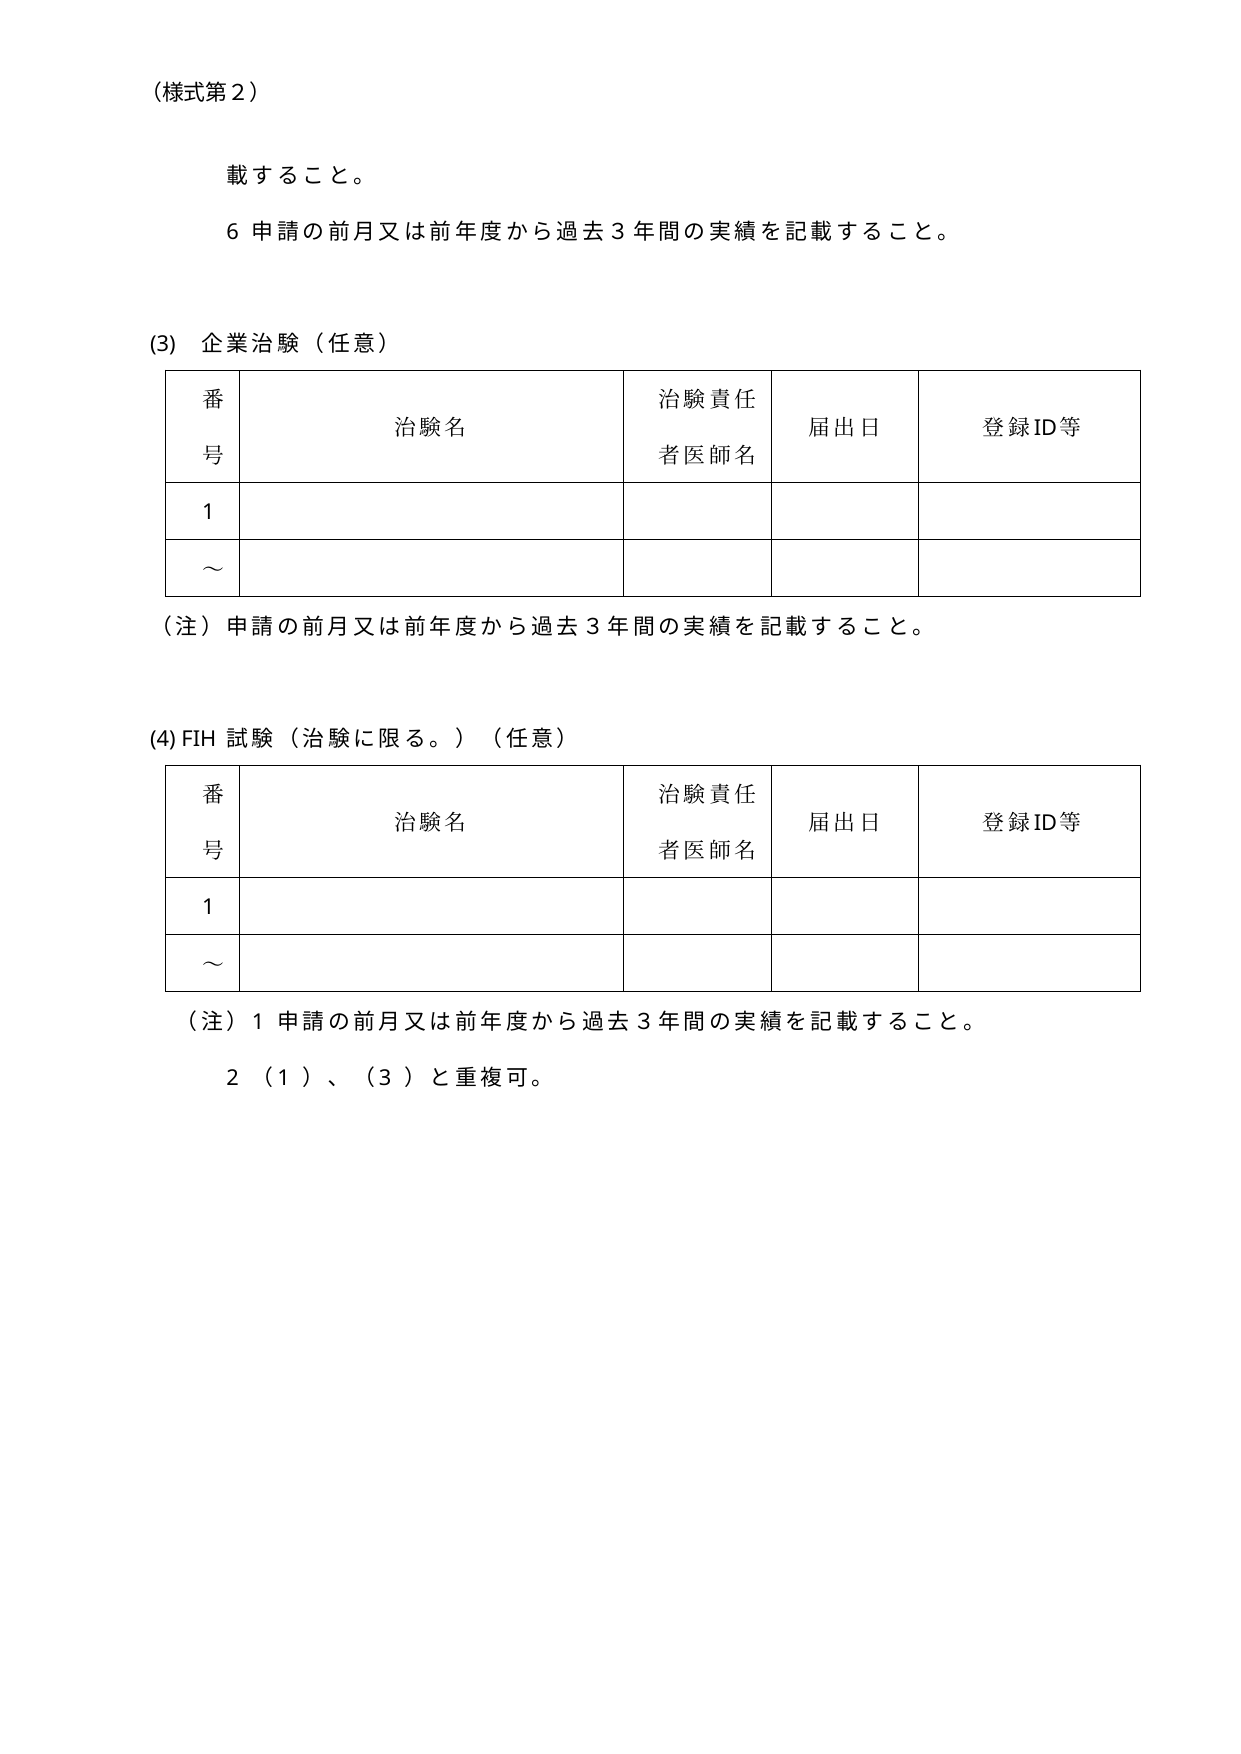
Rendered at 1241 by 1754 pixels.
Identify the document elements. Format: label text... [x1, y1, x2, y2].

table_cell [919, 540, 1140, 596]
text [202, 146, 1116, 202]
text （注）申請の前月又は前年度から過去３年間の実績を記載すること。 [124, 597, 1116, 653]
text (4) FIH試験（治験に限る。）（任意） [139, 709, 1116, 764]
table_header 治験責任者医師名 [624, 371, 771, 482]
table_header 届出日 [772, 371, 918, 482]
table_cell 1 [166, 483, 239, 539]
table_cell [240, 935, 623, 991]
table_cell 1 [166, 878, 239, 934]
text (3) 企業治験（任意） [139, 314, 1116, 369]
table_header 登録ID等 [919, 371, 1140, 482]
table_cell [624, 483, 771, 539]
text （注）1申請の前月又は前年度から過去３年間の実績を記載すること。 [124, 992, 1116, 1048]
table_cell [624, 935, 771, 991]
table_cell [772, 540, 918, 596]
table_cell [240, 878, 623, 934]
table_cell [624, 878, 771, 934]
table_cell ～ [166, 935, 239, 991]
table_header 届出日 [772, 766, 918, 877]
table_header 登録ID等 [919, 766, 1140, 877]
text 6 申請の前月又は前年度から過去３年間の実績を記載すること。 [214, 202, 1116, 258]
table_cell [919, 483, 1140, 539]
table_header 治験名 [240, 371, 623, 482]
table_cell ～ [166, 540, 239, 596]
table_cell [919, 878, 1140, 934]
table_cell [772, 878, 918, 934]
table_header 番号 [166, 371, 239, 482]
table_cell [624, 540, 771, 596]
table_cell [772, 935, 918, 991]
table_cell [240, 540, 623, 596]
table_cell [772, 483, 918, 539]
text 2（1）､（3）と重複可。 [191, 1048, 1116, 1104]
table_header 番号 [166, 766, 239, 877]
table_cell [240, 483, 623, 539]
table_header 治験責任者医師名 [624, 766, 771, 877]
table_cell [919, 935, 1140, 991]
table_header 治験名 [240, 766, 623, 877]
